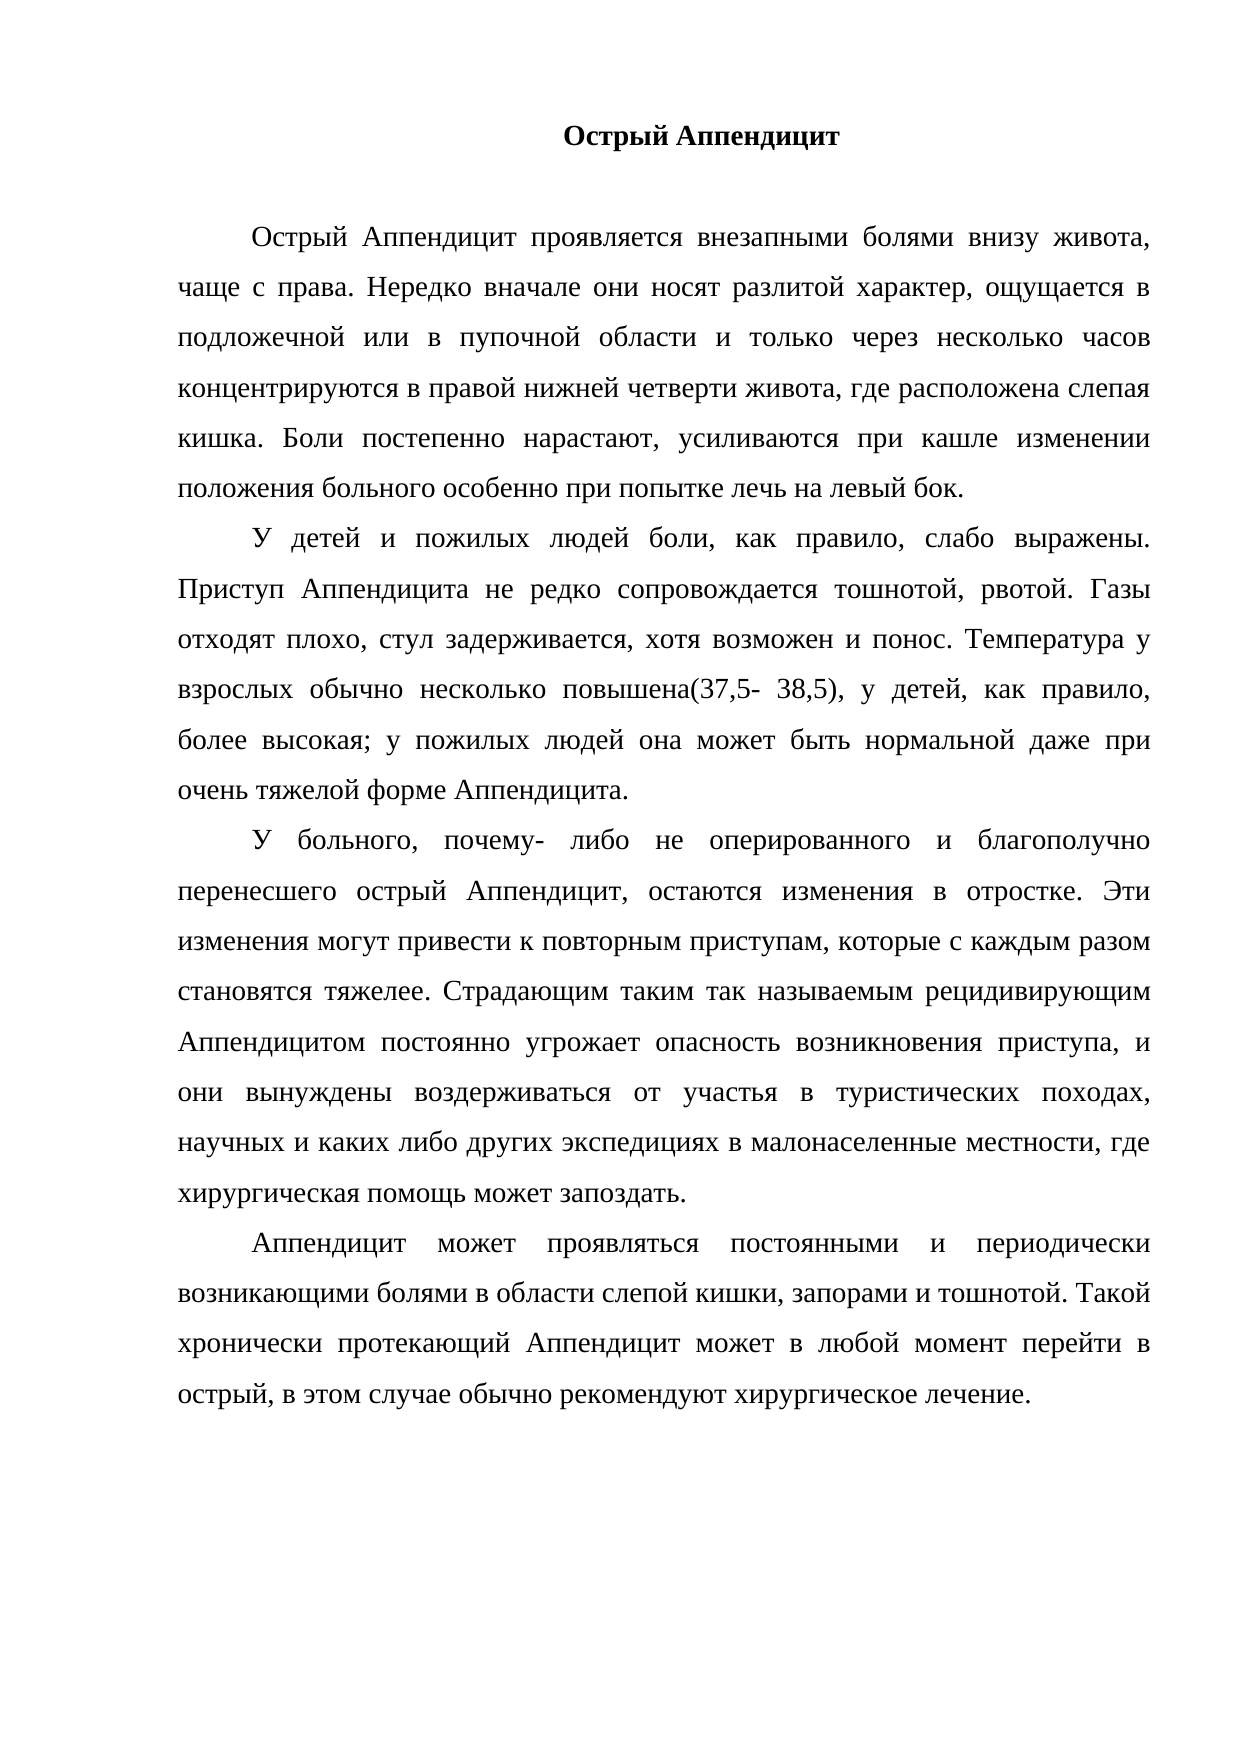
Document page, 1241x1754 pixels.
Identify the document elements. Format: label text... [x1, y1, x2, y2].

text У детей и пожилых людей боли, как правило, слабо выражены. Приступ Аппендицита не редко сопровождается тошнотой, рвотой. Газы отходят плохо, стул задерживается, хотя возможен и понос. Температура у взрослых обычно несколько повышена(37,5- 38,5), у детей, как правило, более высокая; у пожилых людей она может быть нормальной даже при очень тяжелой форме Аппендицита. [177, 521, 1152, 806]
text Аппендицит может проявляться постоянными и периодически возникающими болями в области слепой кишки, запорами и тошнотой. Такой хронически протекающий Аппендицит может в любой момент перейти в острый, в этом случае обычно рекомендуют хирургическое лечение. [177, 1225, 1152, 1409]
text Острый Аппендицит проявляется внезапными болями внизу живота, чаще с права. Нередко вначале они носят разлитой характер, ощущается в подложечной или в пупочной области и только через несколько часов концентрируются в правой нижней четверти живота, где расположена слепая кишка. Боли постепенно нарастают, усиливаются при кашле изменении положения больного особенно при попытке лечь на левый бок. [177, 219, 1152, 504]
text У больного, почему- либо не оперированного и благополучно перенесшего острый Аппендицит, остаются изменения в отростке. Эти изменения могут привести к повторным приступам, которые с каждым разом становятся тяжелее. Страдающим таким так называемым рецидивирующим Аппендицитом постоянно угрожает опасность возникновения приступа, и они вынуждены воздерживаться от участья в туристических походах, научных и каких либо других экспедициях в малонаселенные местности, где хирургическая помощь может запоздать. [177, 822, 1152, 1208]
text Острый Аппендицит [177, 118, 1152, 152]
